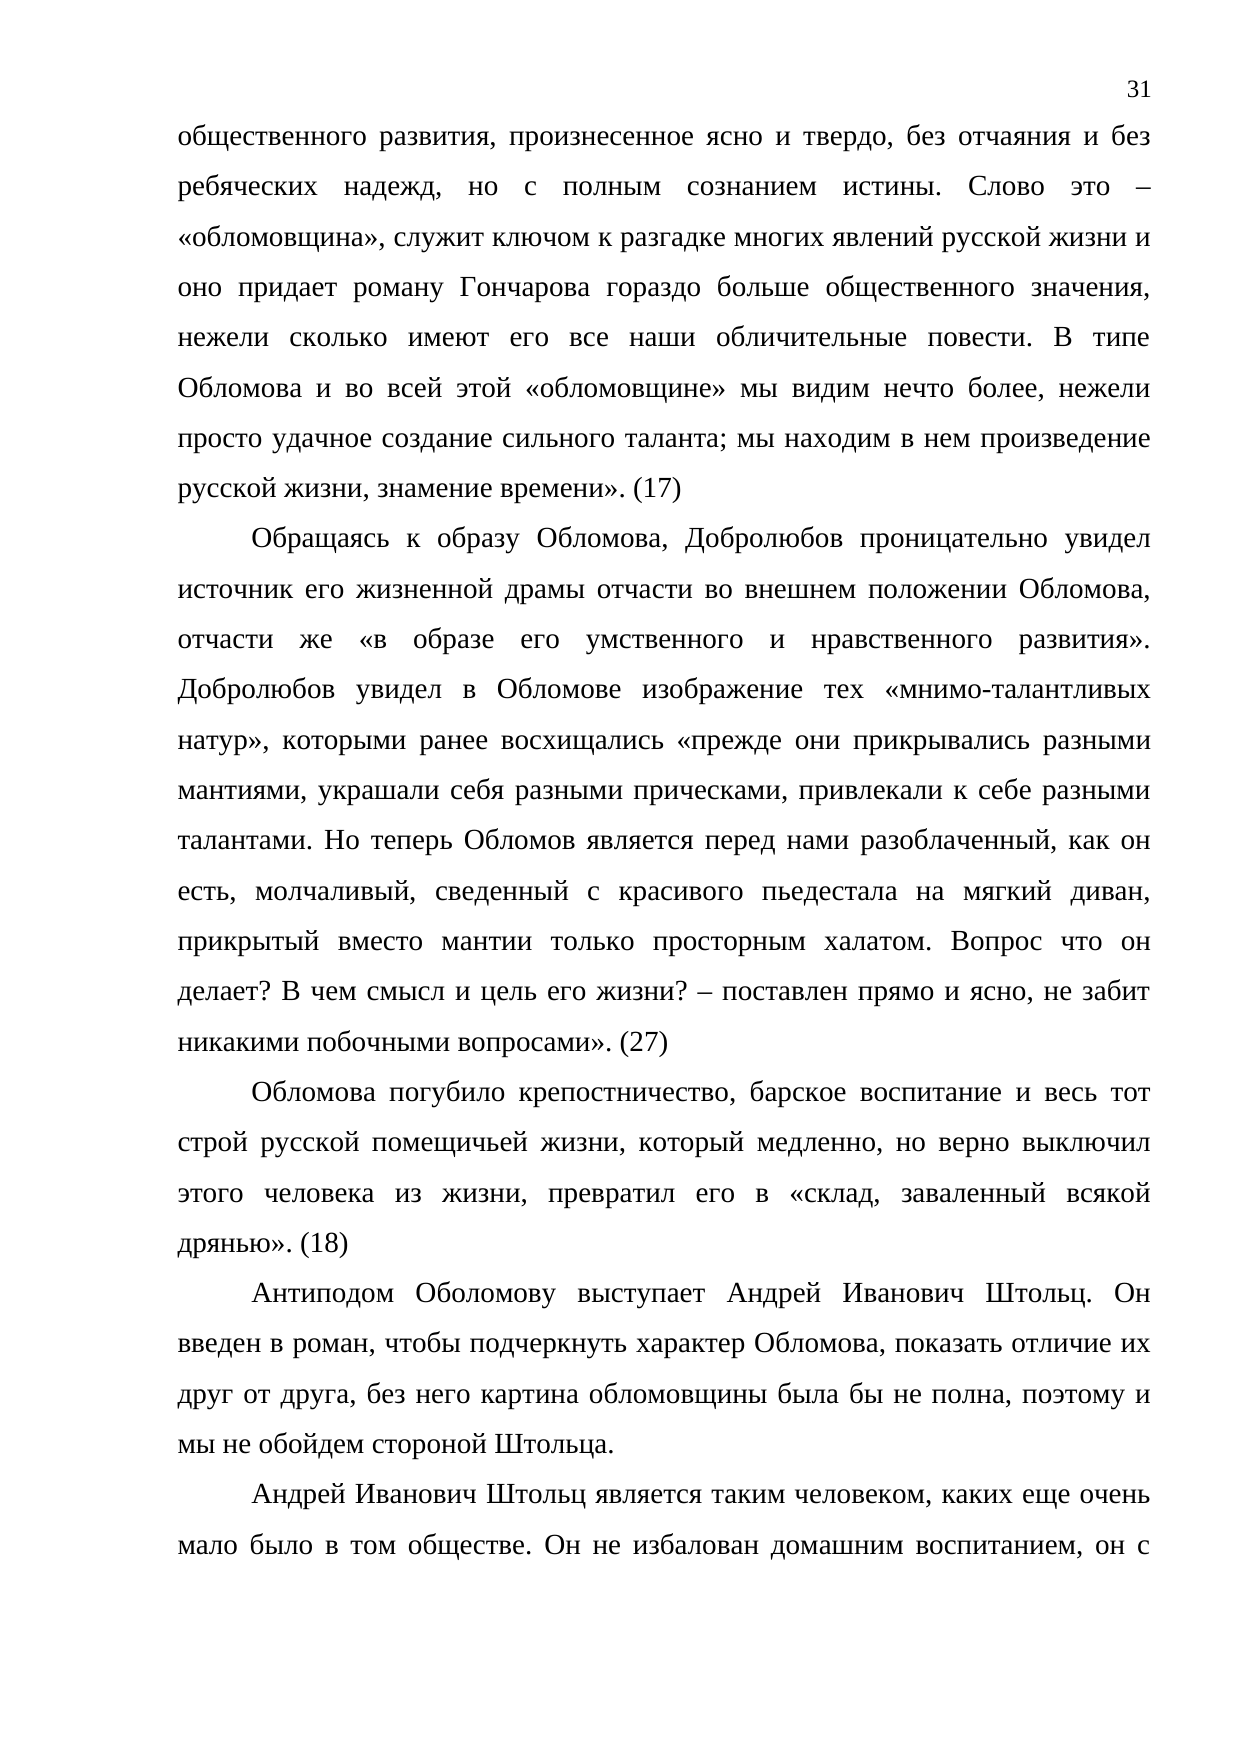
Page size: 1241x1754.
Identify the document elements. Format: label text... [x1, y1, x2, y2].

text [177, 118, 1152, 504]
text Обращаясь к образу Обломова, Добролюбов проницательно увидел источник его жизненной драмы отчасти во внешнем положении Обломова, отчасти же «в образе его умственного и нравственного развития». Добролюбов увидел в Обломове изображение тех «мнимо-талантливых натур», которыми ранее восхищались «прежде они прикрывались разными мантиями, украшали себя разными прическами, привлекали к себе разными талантами. Но теперь Обломов является перед нами разоблаченный, как он есть, молчаливый, сведенный с красивого пьедестала на мягкий диван, прикрытый вместо мантии только просторным халатом. Вопрос что он делает? В чем смысл и цель его жизни? – поставлен прямо и ясно, не забит никакими побочными вопросами». (27) [177, 521, 1152, 1057]
text Обломова погубило крепостничество, барское воспитание и весь тот строй русской помещичьей жизни, который медленно, но верно выключил этого человека из жизни, превратил его в «склад, заваленный всякой дрянью». (18) [177, 1074, 1152, 1258]
text Антиподом Оболомову выступает Андрей Иванович Штольц. Он введен в роман, чтобы подчеркнуть характер Обломова, показать отличие их друг от друга, без него картина обломовщины была бы не полна, поэтому и мы не обойдем стороной Штольца. [177, 1275, 1152, 1460]
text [177, 1477, 1152, 1560]
